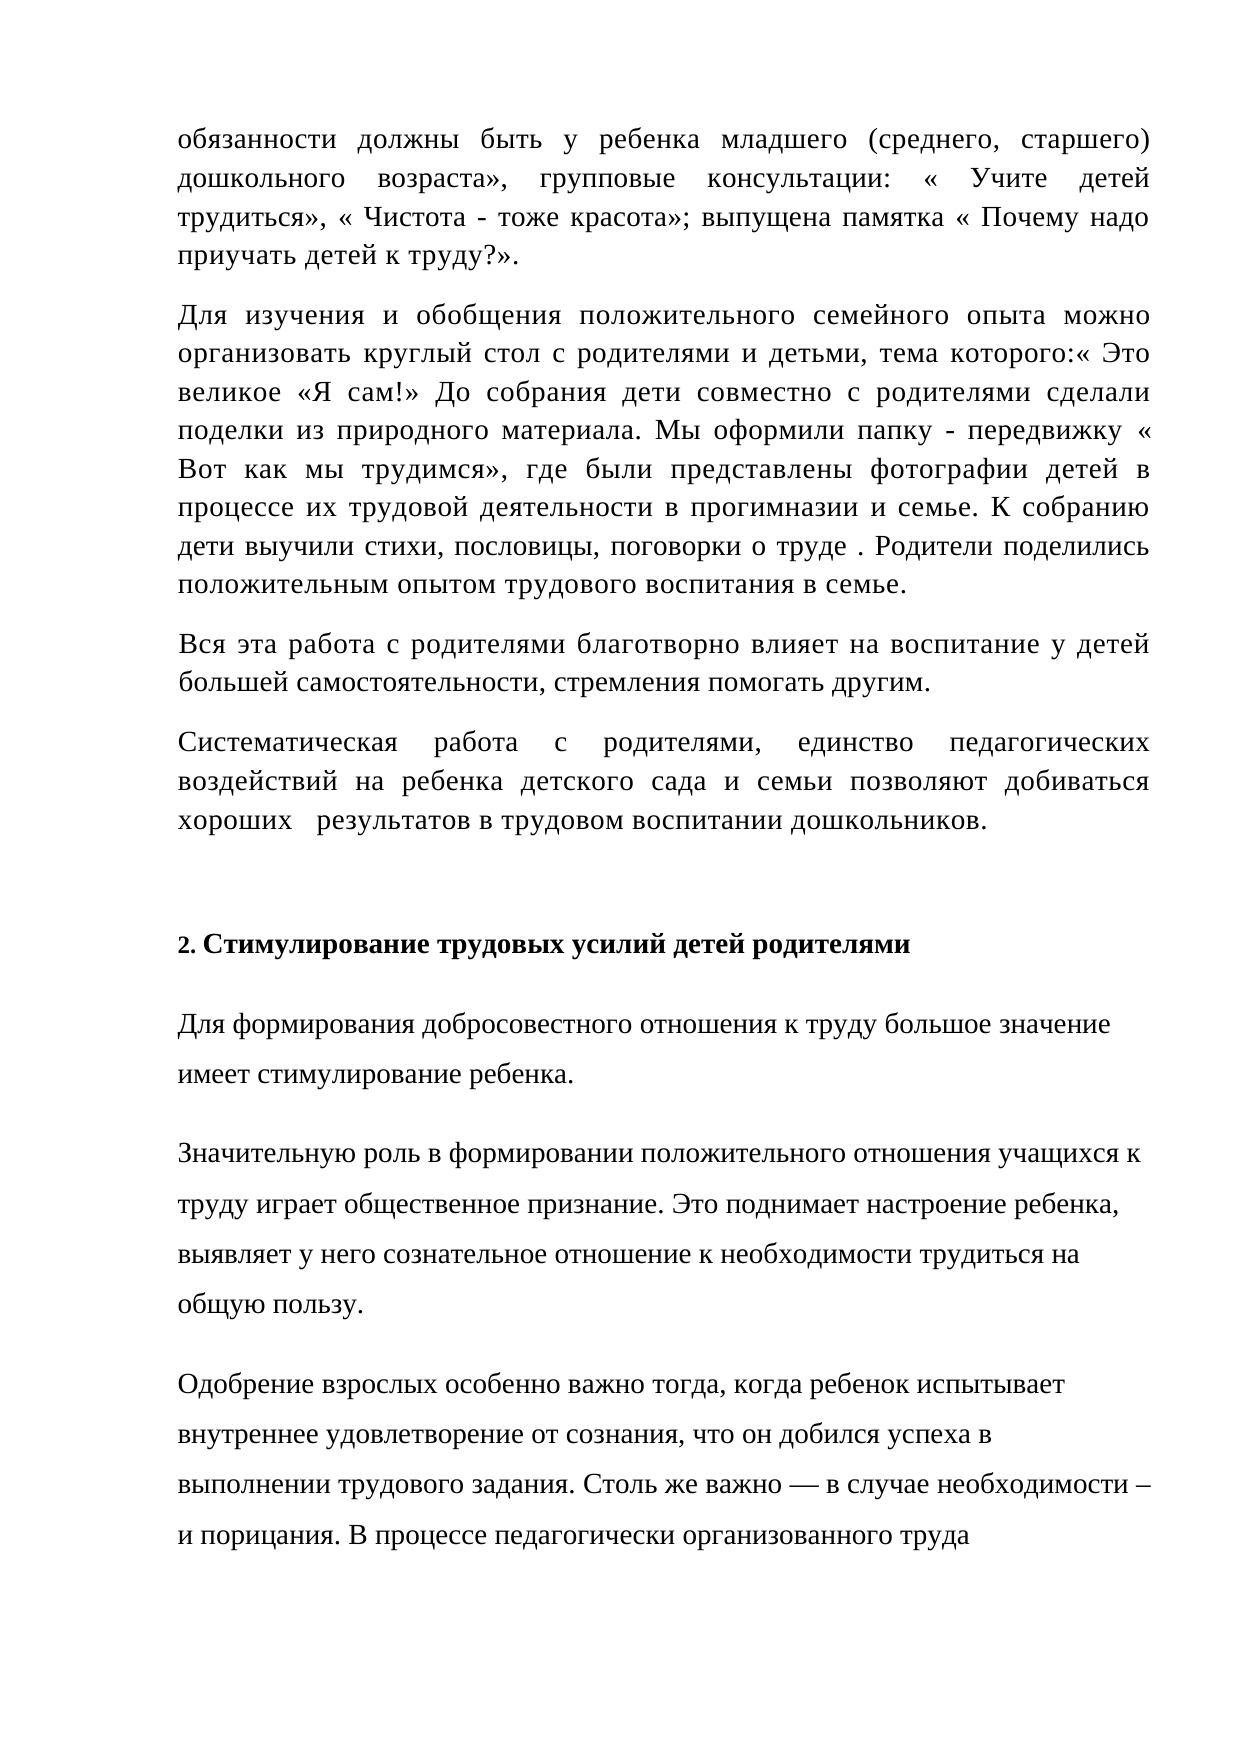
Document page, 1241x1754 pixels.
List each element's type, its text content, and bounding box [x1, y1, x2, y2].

text Для изучения и обобщения положительного семейного опыта можно организовать круглый стол с родителями и детьми, тема которого:« Это великое «Я сам!» До собрания дети совместно с родителями сделали поделки из природного материала. Мы оформили папку - передвижку « Вот как мы трудимся», где были представлены фотографии детей в процессе их трудовой деятельности в прогимназии и семье. К собранию дети выучили стихи, пословицы, поговорки о труде . Родители поделились положительным опытом трудового воспитания в семье. [178, 293, 1152, 602]
text Значительную роль в формировании положительного отношения учащихся к труду играет общественное признание. Это поднимает настроение ребенка, выявляет у него сознательное отношение к необходимости трудиться на общую пользу. [177, 1136, 1152, 1320]
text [177, 1366, 1152, 1550]
text Вся эта работа с родителями благотворно влияет на воспитание у детей большей самостоятельности, стремления помогать другим. [178, 622, 1152, 699]
text 2. Стимулирование трудовых усилий детей родителями [177, 926, 1152, 960]
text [177, 118, 1152, 272]
text Для формирования добросовестного отношения к труду большое значение имеет стимулирование ребенка. [177, 1006, 1152, 1089]
text Систематическая работа с родителями, единство педагогических воздействий на ребенка детского сада и семьи позволяют добиваться хороших результатов в трудовом воспитании дошкольников. [178, 720, 1152, 837]
